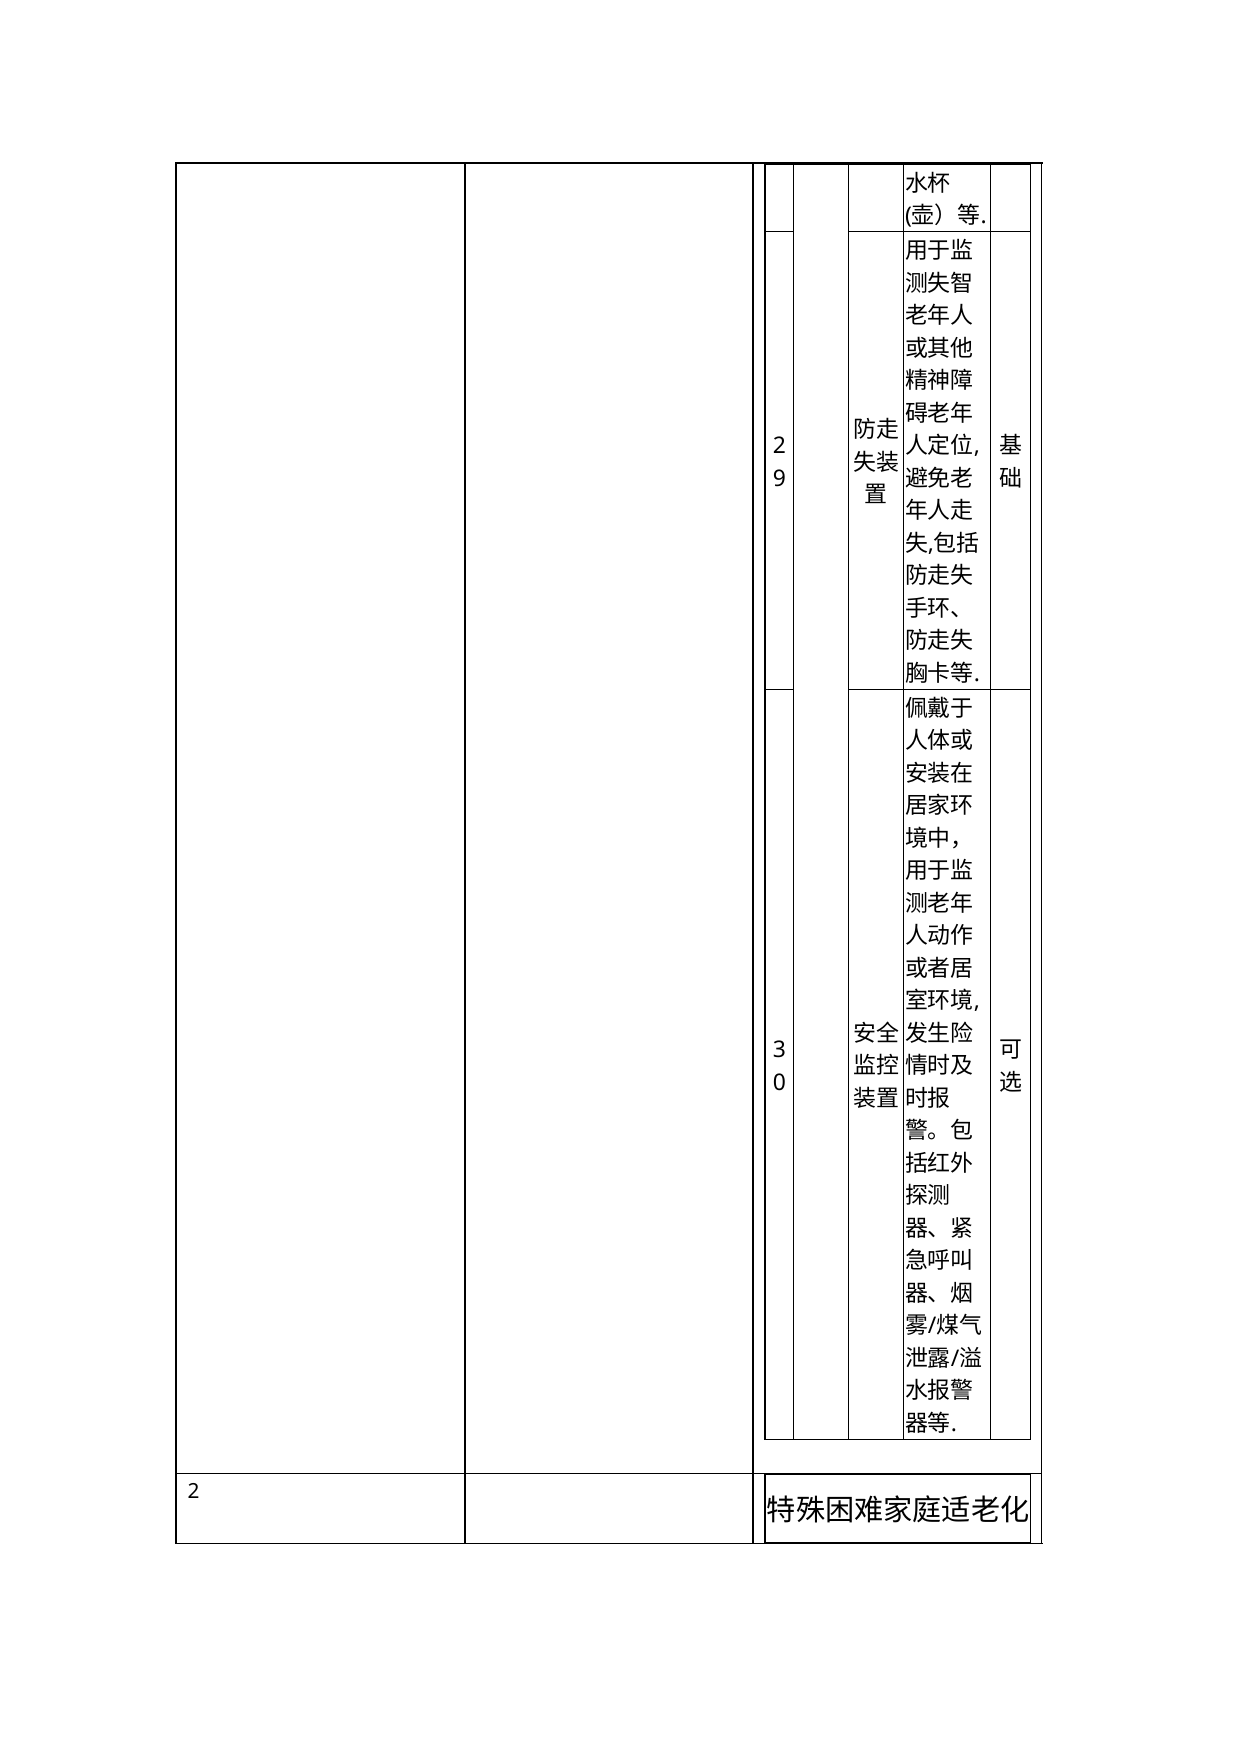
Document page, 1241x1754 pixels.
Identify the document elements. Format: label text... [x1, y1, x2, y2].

table_cell [1031, 1474, 1041, 1543]
table_cell [466, 1474, 752, 1543]
table_cell [466, 164, 752, 1472]
table_cell 1 [177, 164, 464, 1472]
table_cell [766, 1475, 1030, 1542]
table_cell 2 [177, 1474, 464, 1543]
table_cell [754, 164, 1041, 1472]
table_cell [754, 1474, 764, 1543]
